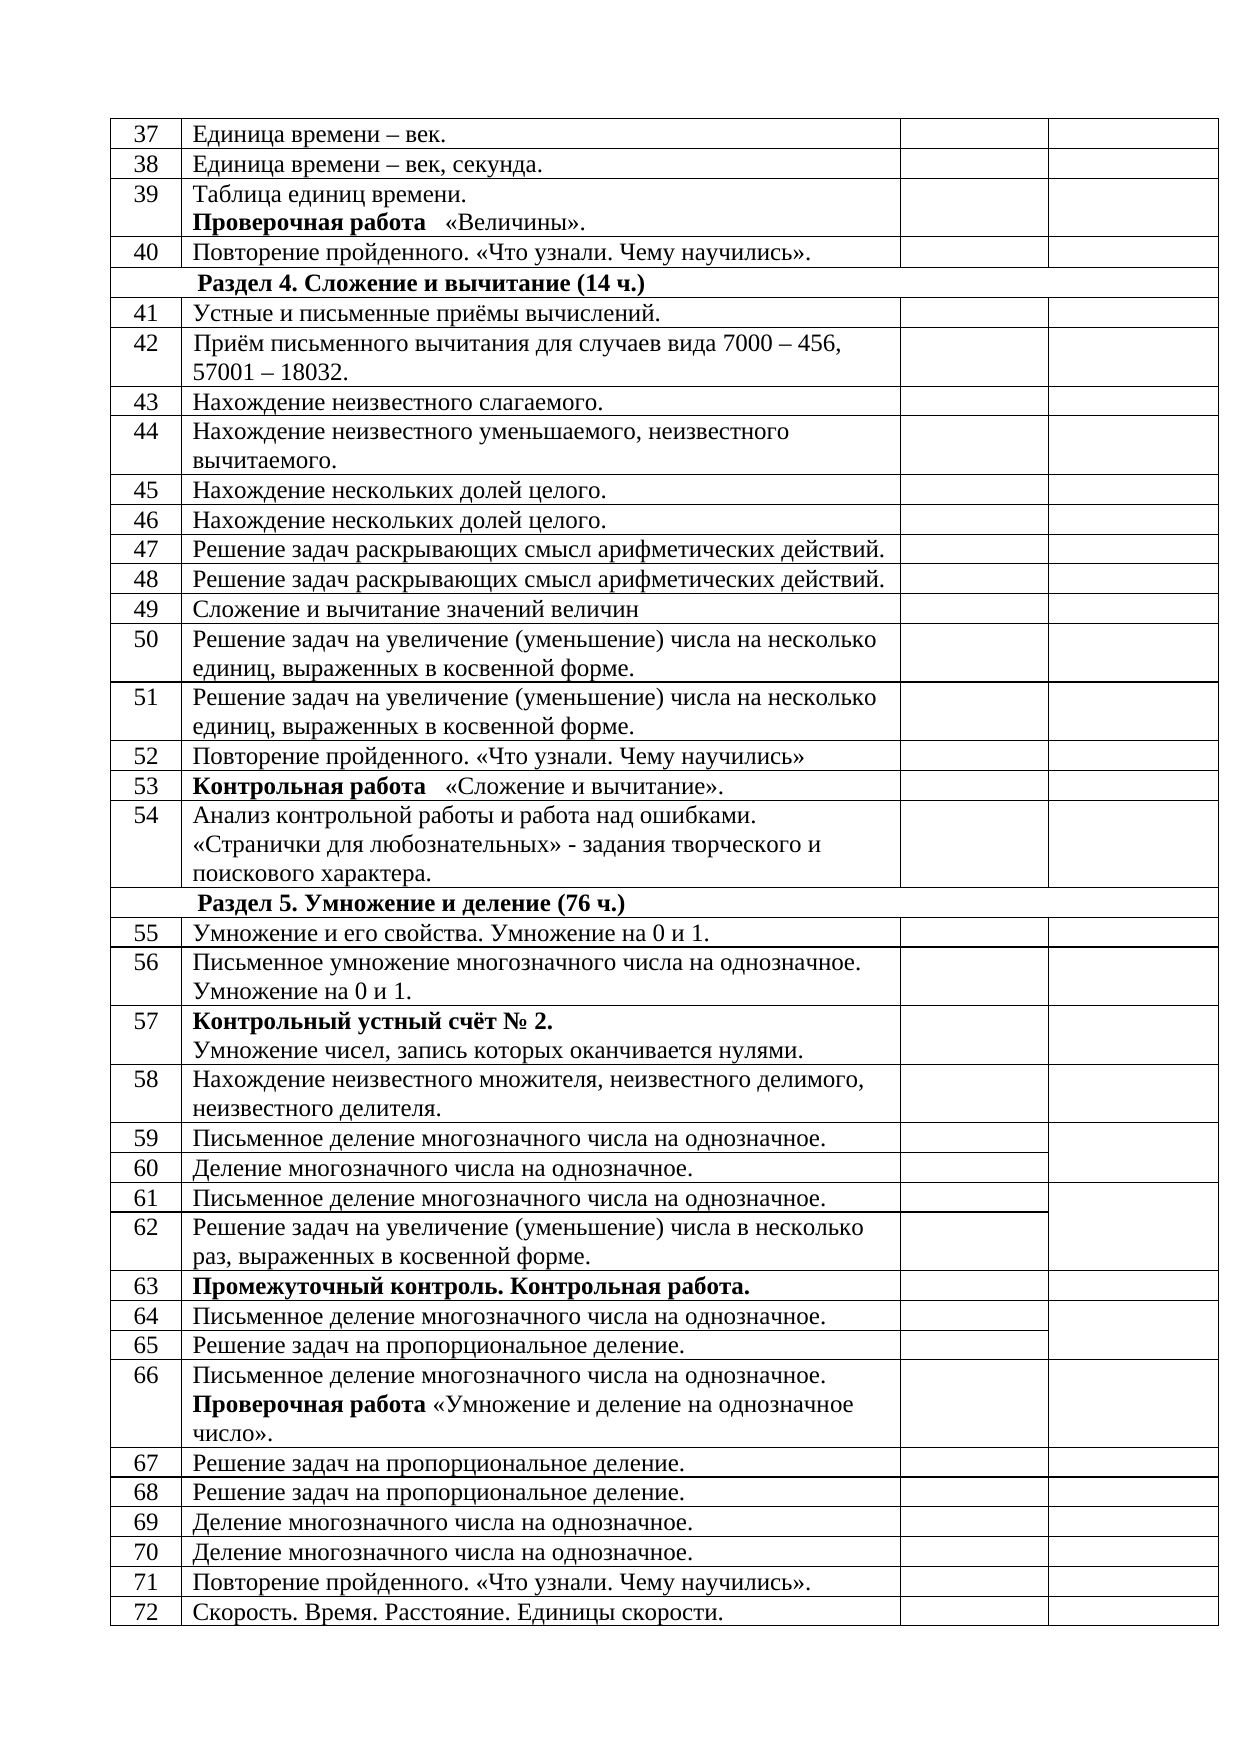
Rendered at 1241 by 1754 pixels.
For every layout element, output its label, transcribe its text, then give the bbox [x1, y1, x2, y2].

table_cell 43 [111, 387, 181, 415]
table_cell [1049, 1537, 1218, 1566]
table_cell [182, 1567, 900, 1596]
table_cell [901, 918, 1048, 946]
table_cell [1049, 119, 1218, 148]
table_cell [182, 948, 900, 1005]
table_cell [1049, 149, 1218, 178]
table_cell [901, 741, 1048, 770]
table_cell [901, 119, 1048, 148]
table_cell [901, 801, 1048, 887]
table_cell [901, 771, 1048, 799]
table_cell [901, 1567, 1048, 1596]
table_cell 40 [111, 237, 181, 267]
table_cell [901, 416, 1048, 474]
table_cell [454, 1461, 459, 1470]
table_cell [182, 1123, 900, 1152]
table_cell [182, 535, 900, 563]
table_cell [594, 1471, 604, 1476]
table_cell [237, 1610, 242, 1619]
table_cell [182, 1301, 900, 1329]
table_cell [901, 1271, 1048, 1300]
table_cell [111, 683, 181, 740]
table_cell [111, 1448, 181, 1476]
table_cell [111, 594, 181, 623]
table_cell [901, 475, 1048, 504]
table_cell Раздел 4. Сложение и вычитание (14 ч.) [111, 268, 1218, 297]
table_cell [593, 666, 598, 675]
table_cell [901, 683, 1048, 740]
table_cell Нахождение нескольких долей целого. [182, 475, 900, 504]
table_cell [1049, 298, 1218, 327]
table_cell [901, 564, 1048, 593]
table_cell Нахождение неизвестного слагаемого. [182, 387, 900, 415]
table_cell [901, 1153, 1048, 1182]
table_cell [1049, 179, 1218, 236]
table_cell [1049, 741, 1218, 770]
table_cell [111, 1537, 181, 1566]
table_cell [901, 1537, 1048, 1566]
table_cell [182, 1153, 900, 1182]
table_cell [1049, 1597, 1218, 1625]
table_cell 38 [111, 149, 181, 178]
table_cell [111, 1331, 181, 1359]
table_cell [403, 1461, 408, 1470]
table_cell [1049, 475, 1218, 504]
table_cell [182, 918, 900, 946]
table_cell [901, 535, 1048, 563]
table_cell 37 [111, 119, 181, 148]
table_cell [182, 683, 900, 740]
table_cell [901, 387, 1048, 415]
table_cell 42 [111, 328, 181, 386]
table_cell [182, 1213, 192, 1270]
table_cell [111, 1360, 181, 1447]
table_cell Повторение пройденного. «Что узнали. Чему научились». [182, 237, 900, 267]
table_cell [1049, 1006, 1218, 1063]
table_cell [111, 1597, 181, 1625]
table_cell [901, 149, 1048, 178]
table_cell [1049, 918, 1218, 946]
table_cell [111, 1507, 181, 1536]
table_cell 39 [111, 179, 181, 236]
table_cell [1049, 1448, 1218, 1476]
table_cell [1049, 328, 1218, 386]
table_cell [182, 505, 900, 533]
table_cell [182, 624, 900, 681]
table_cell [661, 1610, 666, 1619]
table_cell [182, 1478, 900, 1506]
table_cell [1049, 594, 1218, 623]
table_cell [1049, 387, 1218, 415]
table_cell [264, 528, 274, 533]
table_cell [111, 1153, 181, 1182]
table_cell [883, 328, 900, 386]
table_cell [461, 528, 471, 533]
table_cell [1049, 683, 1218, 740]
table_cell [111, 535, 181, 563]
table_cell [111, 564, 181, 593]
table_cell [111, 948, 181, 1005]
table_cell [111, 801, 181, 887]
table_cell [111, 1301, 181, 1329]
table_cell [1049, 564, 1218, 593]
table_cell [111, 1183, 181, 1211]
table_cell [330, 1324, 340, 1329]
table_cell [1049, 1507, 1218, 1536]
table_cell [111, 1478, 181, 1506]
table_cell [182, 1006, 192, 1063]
table_cell Таблица единиц времени. Проверочная работа «Величины». [182, 179, 900, 236]
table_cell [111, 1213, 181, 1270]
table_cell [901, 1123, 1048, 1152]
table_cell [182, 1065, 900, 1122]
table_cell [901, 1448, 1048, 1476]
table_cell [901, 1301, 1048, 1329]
table_cell 45 [111, 475, 181, 504]
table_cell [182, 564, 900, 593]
table_cell Нахождение неизвестного уменьшаемого, неизвестного вычитаемого. [182, 416, 900, 474]
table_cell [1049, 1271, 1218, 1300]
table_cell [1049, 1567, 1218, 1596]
table_cell [1049, 237, 1218, 267]
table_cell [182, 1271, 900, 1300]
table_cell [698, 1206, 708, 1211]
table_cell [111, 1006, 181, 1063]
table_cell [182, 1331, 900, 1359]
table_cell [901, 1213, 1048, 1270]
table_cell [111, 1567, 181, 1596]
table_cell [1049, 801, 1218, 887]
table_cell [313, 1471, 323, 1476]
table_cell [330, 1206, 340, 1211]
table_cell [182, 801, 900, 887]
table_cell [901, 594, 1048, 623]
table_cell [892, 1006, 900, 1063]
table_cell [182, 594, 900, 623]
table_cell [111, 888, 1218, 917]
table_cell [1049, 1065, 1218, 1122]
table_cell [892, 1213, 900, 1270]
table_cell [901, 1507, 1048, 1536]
table_cell [901, 298, 1048, 327]
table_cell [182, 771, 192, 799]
table_cell [1049, 416, 1218, 474]
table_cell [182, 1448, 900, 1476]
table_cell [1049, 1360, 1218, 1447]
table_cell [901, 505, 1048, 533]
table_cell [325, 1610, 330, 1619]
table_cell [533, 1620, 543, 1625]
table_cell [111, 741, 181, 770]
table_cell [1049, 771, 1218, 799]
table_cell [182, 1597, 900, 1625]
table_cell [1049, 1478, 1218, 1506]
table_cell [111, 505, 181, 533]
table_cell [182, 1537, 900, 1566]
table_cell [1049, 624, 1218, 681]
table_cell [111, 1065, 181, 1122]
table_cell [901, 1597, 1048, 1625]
table_cell [901, 237, 1048, 267]
table_cell [901, 179, 1048, 236]
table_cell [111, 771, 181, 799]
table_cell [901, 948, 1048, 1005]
table_cell 44 [111, 416, 181, 474]
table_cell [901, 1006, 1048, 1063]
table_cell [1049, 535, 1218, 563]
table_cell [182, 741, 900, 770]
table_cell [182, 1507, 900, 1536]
table_cell 41 [111, 298, 181, 327]
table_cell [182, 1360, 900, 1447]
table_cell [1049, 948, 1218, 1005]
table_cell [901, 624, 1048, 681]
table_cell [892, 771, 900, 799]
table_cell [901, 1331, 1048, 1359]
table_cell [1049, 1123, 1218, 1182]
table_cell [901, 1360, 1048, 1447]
table_cell Устные и письменные приёмы вычислений. [182, 298, 900, 327]
table_cell Единица времени – век, секунда. [182, 149, 900, 178]
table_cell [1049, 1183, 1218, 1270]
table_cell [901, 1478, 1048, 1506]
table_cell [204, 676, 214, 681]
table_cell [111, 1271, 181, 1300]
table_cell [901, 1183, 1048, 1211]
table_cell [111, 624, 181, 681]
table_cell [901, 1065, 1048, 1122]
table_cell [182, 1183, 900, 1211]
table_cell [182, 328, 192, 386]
table_cell Единица времени – век. [182, 119, 900, 148]
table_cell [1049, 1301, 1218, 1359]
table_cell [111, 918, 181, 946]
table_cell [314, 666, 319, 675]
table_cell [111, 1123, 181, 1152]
table_cell [901, 328, 1048, 386]
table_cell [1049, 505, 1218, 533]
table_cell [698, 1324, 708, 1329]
